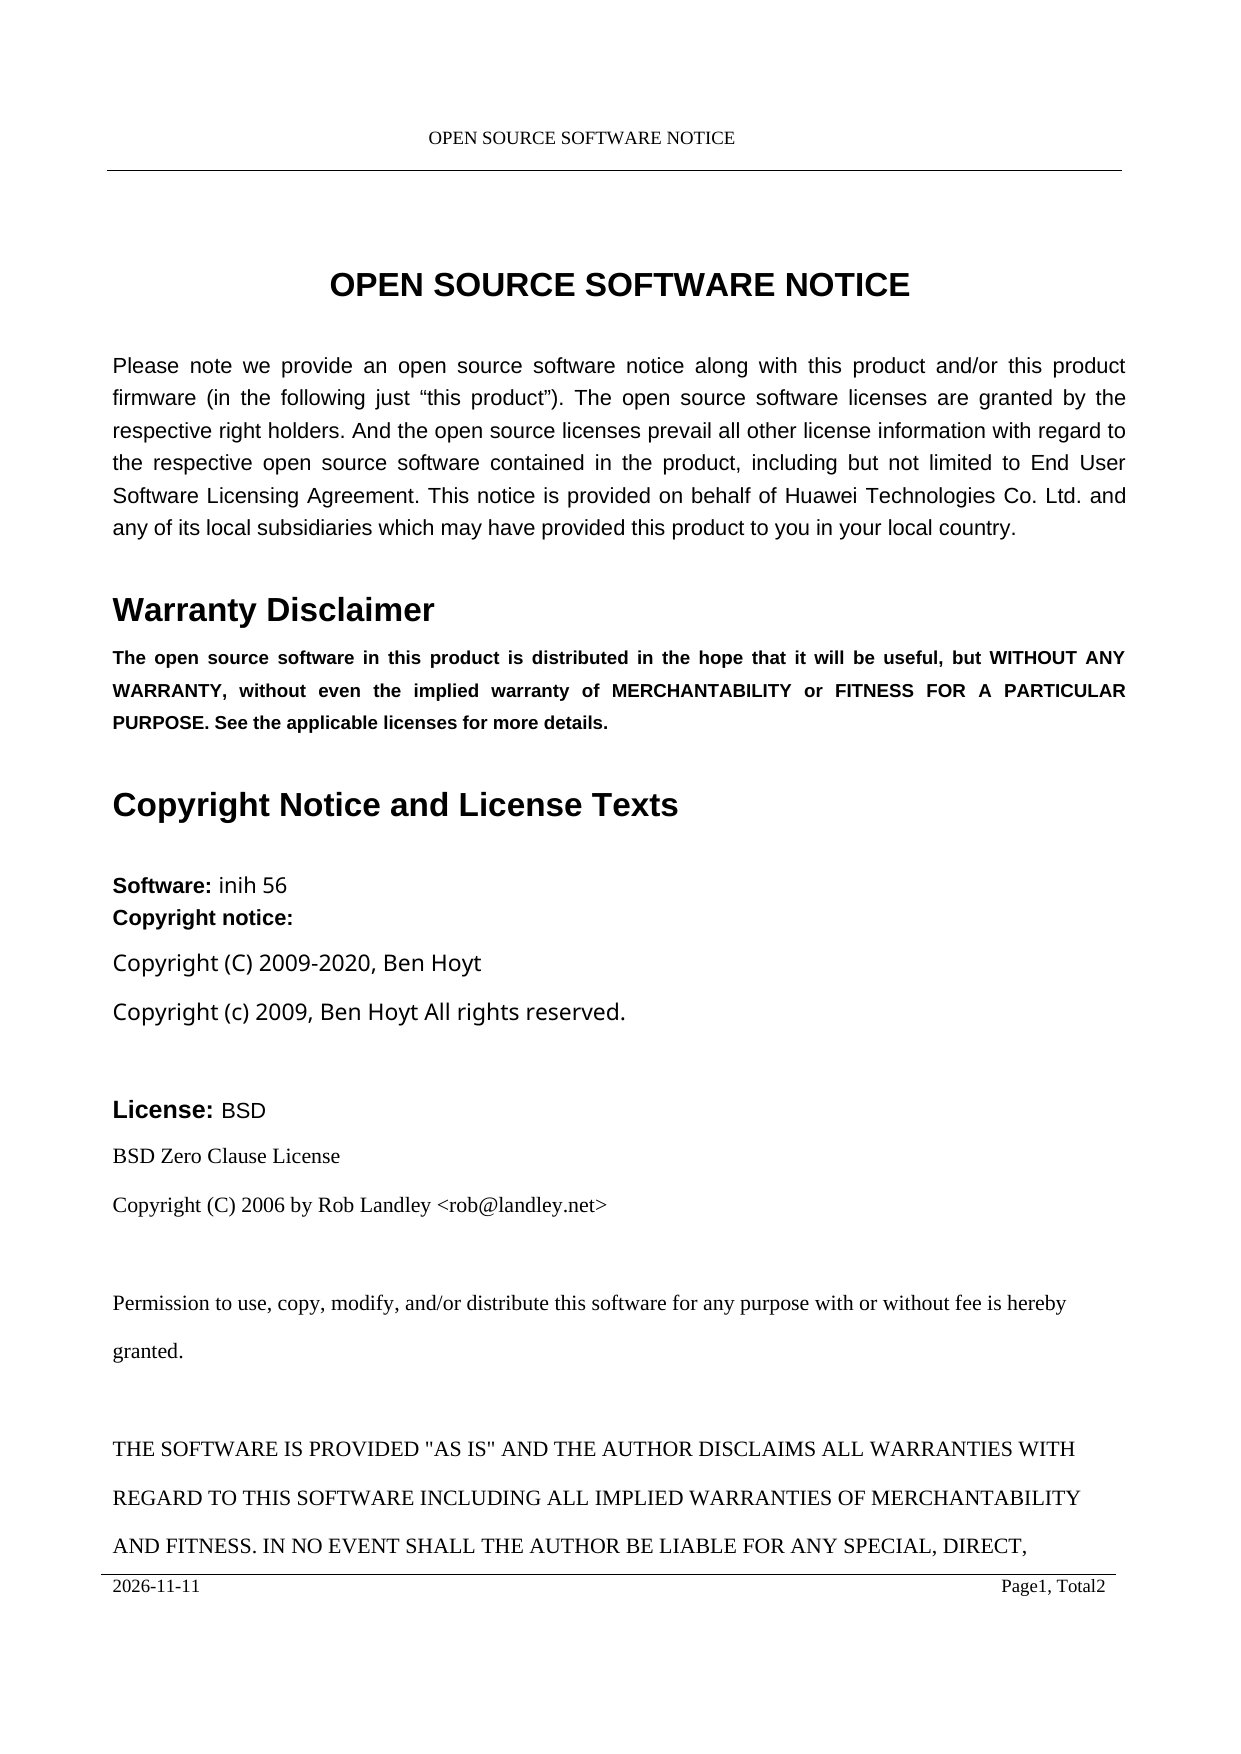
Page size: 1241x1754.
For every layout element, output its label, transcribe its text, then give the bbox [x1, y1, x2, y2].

text Copyright Notice and License Texts [112, 771, 1128, 836]
text Copyright (C) 2009-2020, Ben Hoyt Copyright (c) 2009, Ben Hoyt All rights reserved. [112, 947, 1128, 1077]
text Please note we provide an open source software notice along with this product and/or this product firmware (in the following just “this product”). The open source software licenses are granted by the respective right holders. And the open source licenses prevail all other license information with regard to the respective open source software contained in the product, including but not limited to End User Software Licensing Agreement. This notice is provided on behalf of Huawei Technologies Co. Ltd. and any of its local subsidiaries which may have provided this product to you in your local country. [112, 349, 1128, 544]
text Warranty Disclaimer [112, 576, 1128, 641]
text License: BSD [112, 1093, 1128, 1125]
text Copyright notice: [112, 901, 1128, 934]
text Software: inih 56 [112, 869, 1128, 901]
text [112, 1140, 1128, 1562]
text OPEN SOURCE SOFTWARE NOTICE [112, 251, 1128, 316]
text The open source software in this product is distributed in the hope that it will be useful, but WITHOUT ANY WARRANTY, without even the implied warranty of MERCHANTABILITY or FITNESS FOR A PARTICULAR PURPOSE. See the applicable licenses for more details. [112, 641, 1128, 739]
